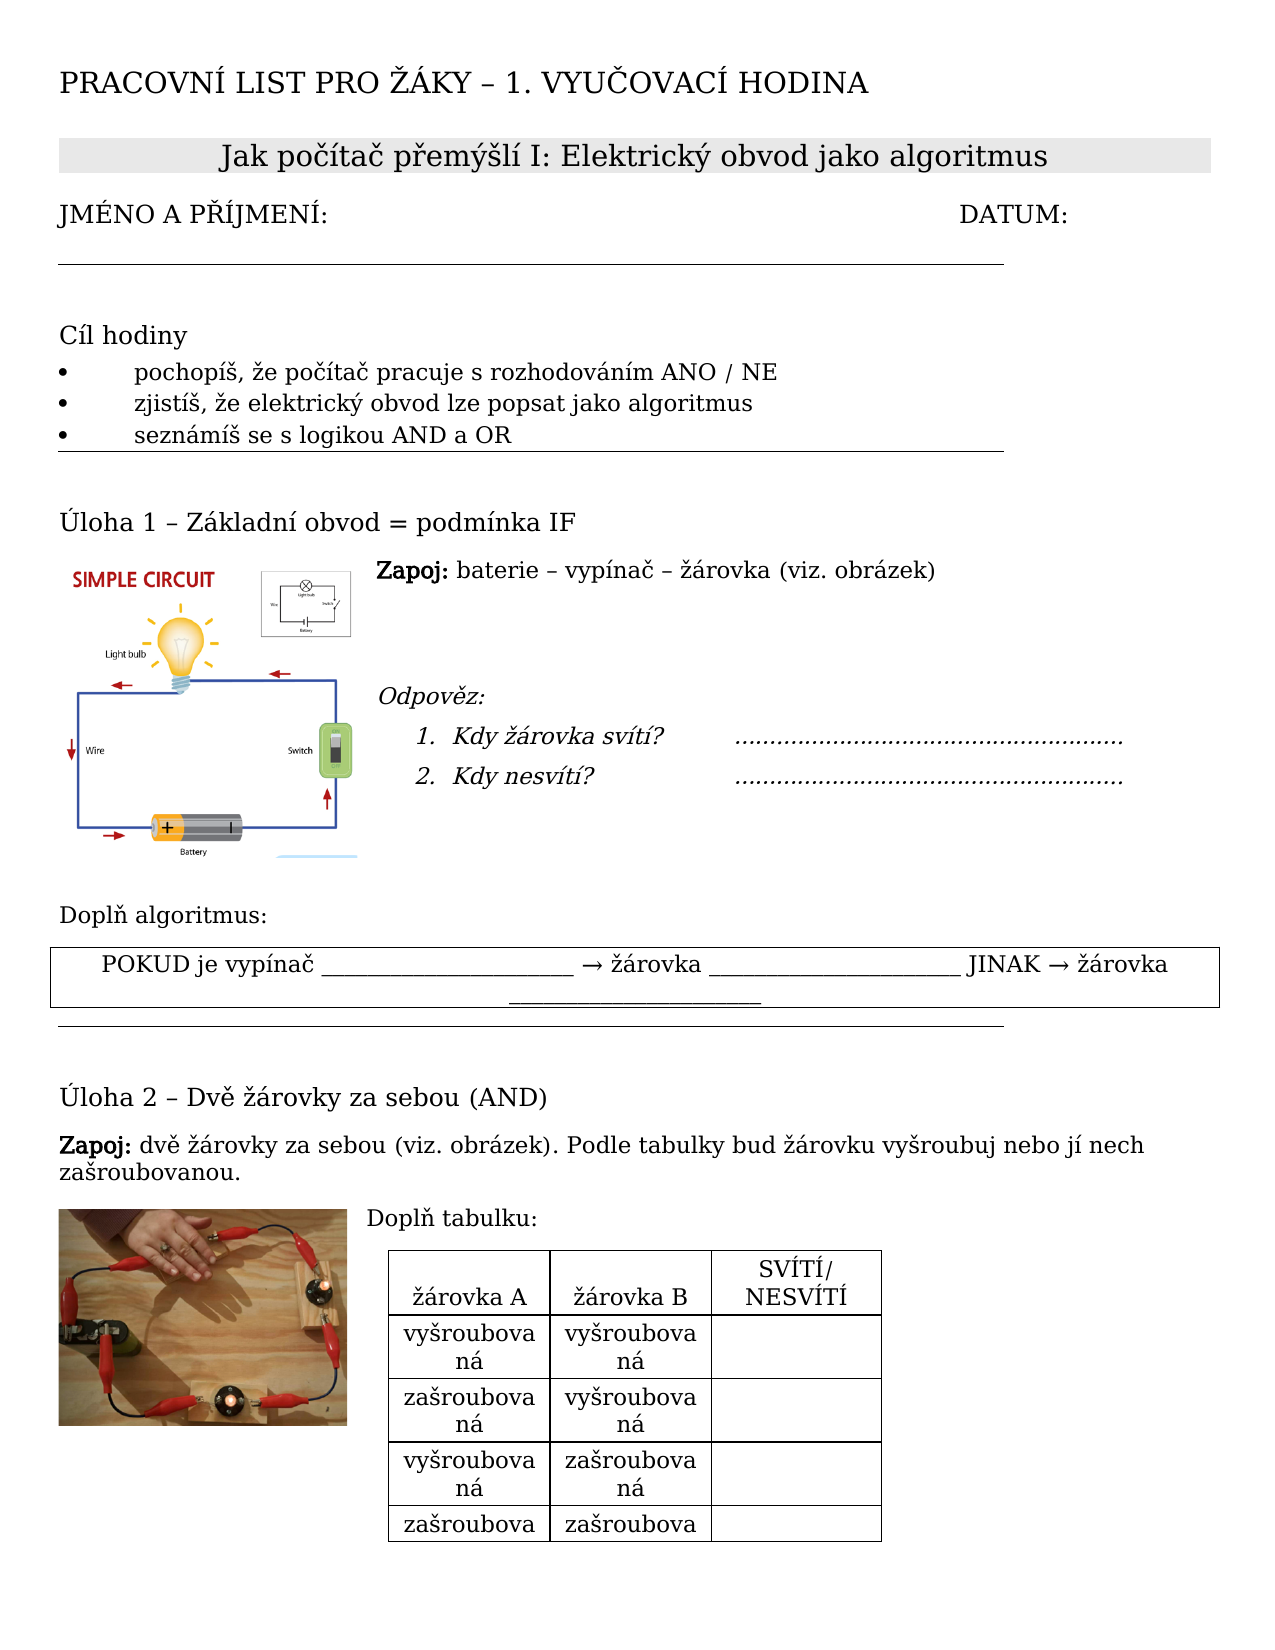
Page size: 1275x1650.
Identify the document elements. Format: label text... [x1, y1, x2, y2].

table_cell vyšroubovaná [389, 1316, 549, 1378]
table_cell zašroubovaná [551, 1506, 711, 1541]
list pochopíš, že počítač pracuje s rozhodováním ANO / NE [59, 358, 1211, 385]
table_cell zašroubovaná [389, 1379, 549, 1441]
subtitle Cíl hodiny [59, 319, 1211, 349]
table_cell vyšroubovaná [551, 1316, 711, 1378]
picture [58, 1209, 348, 1426]
text Doplň tabulku: [59, 1204, 1211, 1232]
text JMÉNO A PŘÍJMENÍ: DATUM: [59, 199, 1211, 229]
table_cell zašroubovaná [389, 1506, 549, 1541]
list zjistíš, že elektrický obvod lze popsat jako algoritmus [59, 389, 1211, 417]
picture [58, 561, 358, 858]
table_cell [712, 1443, 881, 1505]
table_header žárovka B [551, 1251, 711, 1314]
table_header SVÍTÍ/NESVÍTÍ [712, 1251, 881, 1314]
subtitle Jak počítač přemýšlí I: Elektrický obvod jako algoritmus [59, 138, 1211, 173]
table_cell [712, 1379, 881, 1441]
list Kdy žárovka svítí? …….…………………………………………. [358, 722, 1211, 749]
subtitle Úloha 1 – Základní obvod = podmínka IF [59, 507, 1211, 537]
text Odpověz: [358, 682, 1211, 709]
text POKUD je vypínač ______________________ → žárovka ______________________ JINAK → žárovka ______________________ [51, 948, 1219, 1007]
list Kdy nesvítí? ……………………………………………….. [358, 762, 1211, 789]
table_header žárovka A [389, 1251, 549, 1314]
text Zapoj: dvě žárovky za sebou (viz. obrázek). Podle tabulky bud žárovku vyšroubuj nebo jí nech zašroubovanou. [59, 1130, 1211, 1185]
table_cell zašroubovaná [551, 1443, 711, 1505]
table_cell vyšroubovaná [551, 1379, 711, 1441]
table_cell [712, 1506, 881, 1541]
text PRACOVNÍ LIST PRO ŽÁKY – 1. VYUČOVACÍ HODINA [59, 64, 1211, 99]
text Zapoj: baterie – vypínač – žárovka (viz. obrázek) [59, 555, 1211, 583]
text Doplň algoritmus: [59, 900, 1211, 928]
subtitle Úloha 2 – Dvě žárovky za sebou (AND) [59, 1082, 1211, 1112]
table_cell vyšroubovaná [389, 1443, 549, 1505]
table_cell [712, 1316, 881, 1378]
list seznámíš se s logikou AND a OR [59, 420, 1211, 448]
